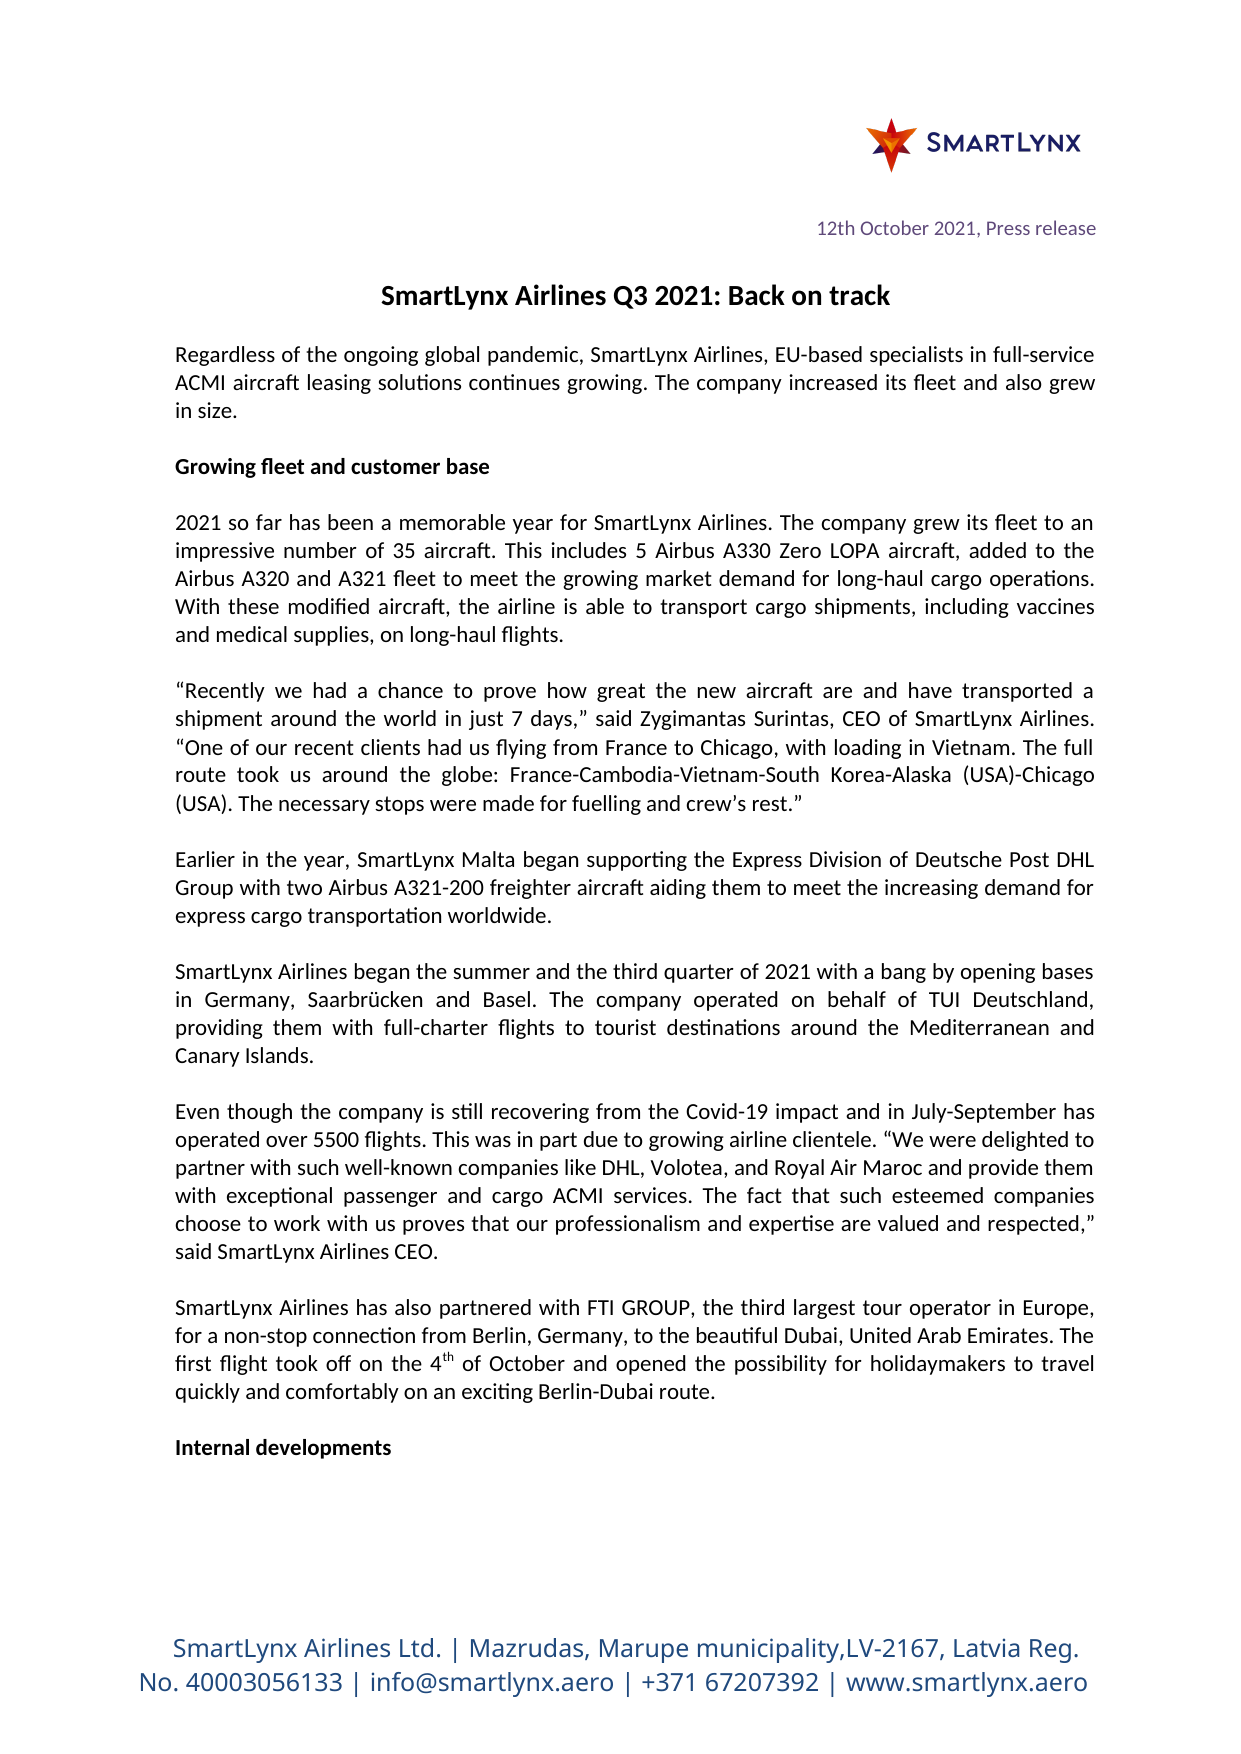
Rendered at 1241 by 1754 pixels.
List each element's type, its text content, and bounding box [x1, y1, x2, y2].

text Growing fleet and customer base [175, 452, 1096, 480]
text Internal developments [175, 1433, 1096, 1461]
text Earlier in the year, SmartLynx Malta began supporting the Express Division of Deutsche Post DHL Group with two Airbus A321-200 freighter aircraft aiding them to meet the increasing demand for express cargo transportation worldwide. [175, 845, 1096, 929]
text SmartLynx Airlines Q3 2021: Back on track [175, 277, 1096, 312]
text SmartLynx Airlines has also partnered with FTI GROUP, the third largest tour operator in Europe, for a non-stop connection from Berlin, Germany, to the beautiful Dubai, United Arab Emirates. The first flight took off on the 4th of October and opened the possibility for holidaymakers to travel quickly and comfortably on an exciting Berlin-Dubai route. [175, 1293, 1096, 1405]
text Regardless of the ongoing global pandemic, SmartLynx Airlines, EU-based specialists in full-service ACMI aircraft leasing solutions continues growing. The company increased its fleet and also grew in size. [175, 340, 1096, 424]
text SmartLynx Airlines began the summer and the third quarter of 2021 with a bang by opening bases in Germany, Saarbrücken and Basel. The company operated on behalf of TUI Deutschland, providing them with full-charter flights to tourist destinations around the Mediterranean and Canary Islands. [175, 957, 1096, 1069]
text 12th October 2021, Press release [175, 216, 1096, 241]
text Even though the company is still recovering from the Covid-19 impact and in July-September has operated over 5500 flights. This was in part due to growing airline clientele. “We were delighted to partner with such well-known companies like DHL, Volotea, and Royal Air Maroc and provide them with exceptional passenger and cargo ACMI services. The fact that such esteemed companies choose to work with us proves that our professionalism and expertise are valued and respected,” said SmartLynx Airlines CEO. [175, 1097, 1096, 1265]
text 2021 so far has been a memorable year for SmartLynx Airlines. The company grew its fleet to an impressive number of 35 aircraft. This includes 5 Airbus A330 Zero LOPA aircraft, added to the Airbus A320 and A321 fleet to meet the growing market demand for long-haul cargo operations. With these modified aircraft, the airline is able to transport cargo shipments, including vaccines and medical supplies, on long-haul flights. [175, 508, 1096, 648]
picture [849, 101, 1097, 189]
text “Recently we had a chance to prove how great the new aircraft are and have transported a shipment around the world in just 7 days,” said Zygimantas Surintas, CEO of SmartLynx Airlines. “One of our recent clients had us flying from France to Chicago, with loading in Vietnam. The full route took us around the globe: France-Cambodia-Vietnam-South Korea-Alaska (USA)-Chicago (USA). The necessary stops were made for fuelling and crew’s rest.” [175, 677, 1096, 817]
